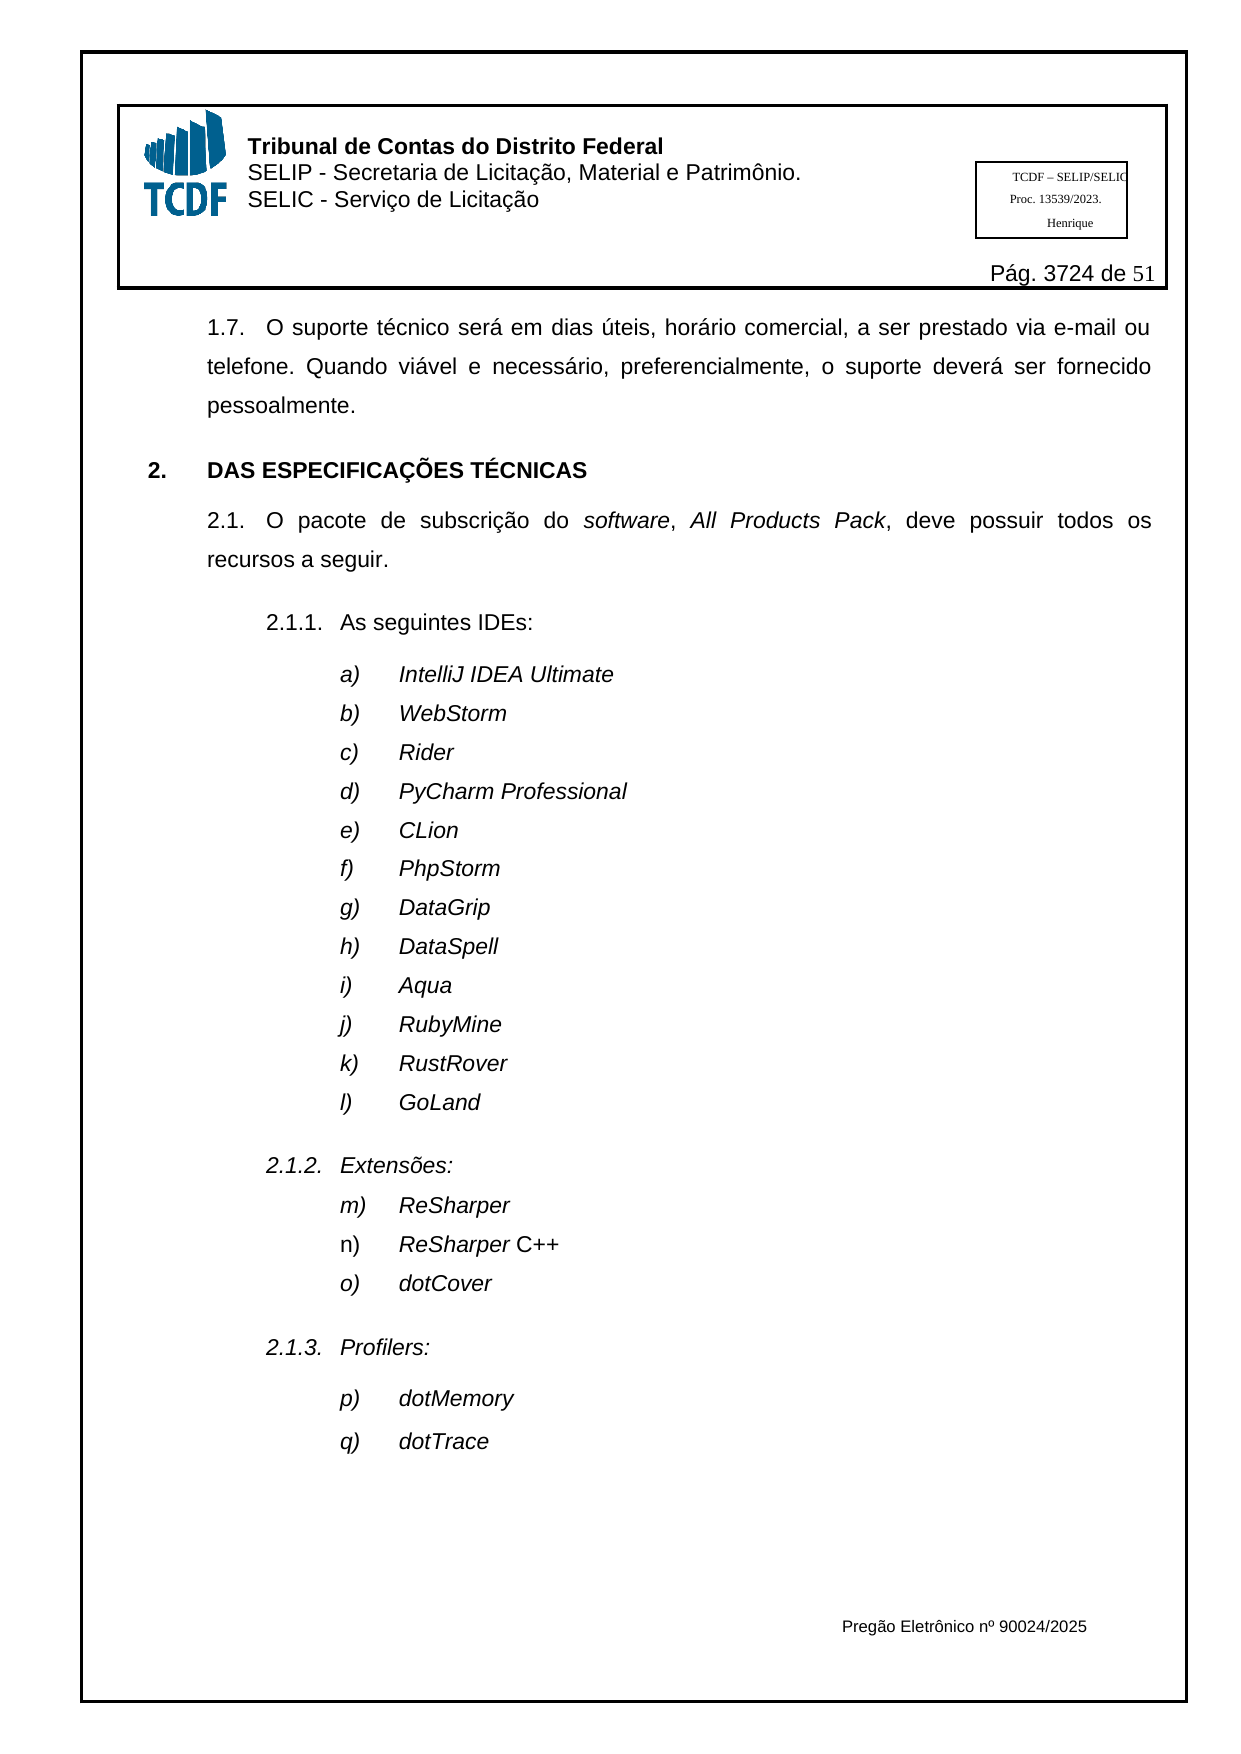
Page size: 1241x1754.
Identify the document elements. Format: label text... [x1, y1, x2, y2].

list WebStorm [340, 700, 1152, 726]
list IntelliJ IDEA Ultimate [340, 661, 1152, 687]
list Aqua [340, 972, 1152, 998]
list PhpStorm [340, 855, 1152, 882]
list O suporte técnico será em dias úteis, horário comercial, a ser prestado via e-mail ou telefone. Quando viável e necessário, preferencialmente, o suporte deverá ser fornecido pessoalmente. [207, 313, 1152, 419]
list ReSharper C++ [340, 1231, 1152, 1257]
list RustRover [340, 1050, 1152, 1076]
list ReSharper [340, 1192, 1152, 1218]
list DataSpell [340, 933, 1152, 959]
list Profilers: [266, 1333, 1152, 1360]
list O pacote de subscrição do software, All Products Pack, deve possuir todos os recursos a seguir. [207, 507, 1152, 573]
list dotMemory [340, 1385, 1152, 1412]
list RubyMine [340, 1011, 1152, 1037]
picture [129, 107, 241, 218]
list dotTrace [340, 1428, 1152, 1454]
list As seguintes IDEs: [266, 609, 1152, 636]
list DAS ESPECIFICAÇÕES TÉCNICAS [148, 457, 1152, 483]
list Rider [340, 739, 1152, 765]
list Extensões: [266, 1152, 1152, 1179]
list dotCover [340, 1269, 1152, 1296]
list GoLand [340, 1088, 1152, 1115]
list PyCharm Professional [340, 778, 1152, 804]
list CLion [340, 817, 1152, 843]
list DataGrip [340, 894, 1152, 921]
